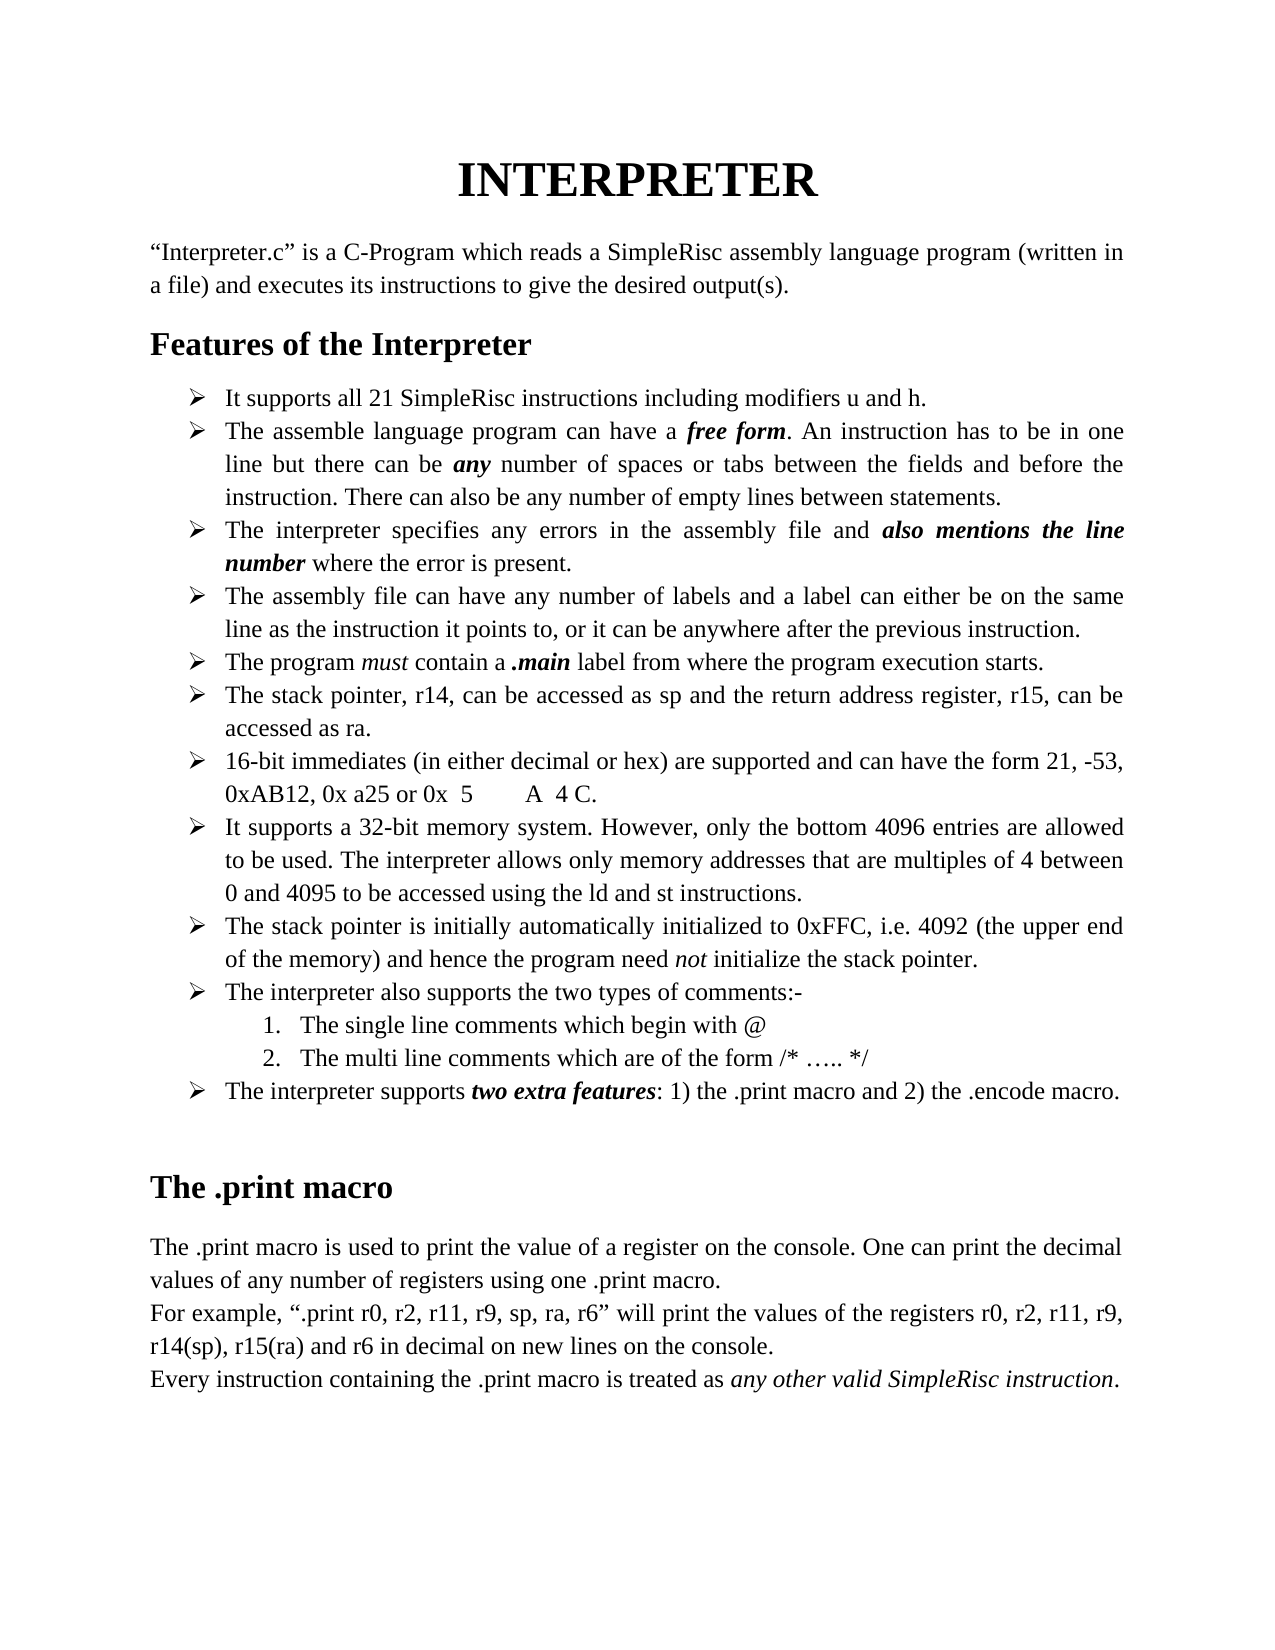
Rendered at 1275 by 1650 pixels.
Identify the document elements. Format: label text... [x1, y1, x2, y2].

text For example, “.print r0, r2, r11, r9, sp, ra, r6” will print the values of the registers r0, r2, r11, r9, r14(sp), r15(ra) and r6 in decimal on new lines on the console. [150, 1298, 1125, 1360]
list The program must contain a .main label from where the program execution starts. [187, 647, 1125, 676]
list The multi line comments which are of the form /* ….. */ [262, 1043, 1125, 1072]
list 16-bit immediates (in either decimal or hex) are supported and can have the form 21, -53, 0xAB12, 0x a25 or 0x 5 A 4 C. [187, 746, 1125, 808]
list The assemble language program can have a free form. An instruction has to be in one line but there can be any number of spaces or tabs between the fields and before the instruction. There can also be any number of empty lines between statements. [187, 416, 1125, 511]
list The single line comments which begin with @ [262, 1010, 1125, 1039]
text INTERPRETER [150, 150, 1125, 207]
list The stack pointer is initially automatically initialized to 0xFFC, i.e. 4092 (the upper end of the memory) and hence the program need not initialize the stack pointer. [187, 911, 1125, 973]
text The .print macro [150, 1167, 1125, 1206]
text Features of the Interpreter [150, 324, 1125, 362]
list The interpreter specifies any errors in the assembly file and also mentions the line number where the error is present. [187, 515, 1125, 577]
text The .print macro is used to print the value of a register on the console. One can print the decimal values of any number of registers using one .print macro. [150, 1232, 1125, 1294]
text “Interpreter.c” is a C-Program which reads a SimpleRisc assembly language program (written in a file) and executes its instructions to give the desired output(s). [150, 237, 1125, 299]
list It supports a 32-bit memory system. However, only the bottom 4096 entries are allowed to be used. The interpreter allows only memory addresses that are multiples of 4 between 0 and 4095 to be accessed using the ld and st instructions. [187, 812, 1125, 907]
text Every instruction containing the .print macro is treated as any other valid SimpleRisc instruction. [150, 1364, 1125, 1393]
list The stack pointer, r14, can be accessed as sp and the return address register, r15, can be accessed as ra. [187, 680, 1125, 742]
list The interpreter supports two extra features: 1) the .print macro and 2) the .encode macro. [187, 1076, 1125, 1105]
list It supports all 21 SimpleRisc instructions including modifiers u and h. [187, 383, 1125, 412]
list The interpreter also supports the two types of comments:- [187, 977, 1125, 1006]
list The assembly file can have any number of labels and a label can either be on the same line as the instruction it points to, or it can be anywhere after the previous instruction. [187, 581, 1125, 643]
